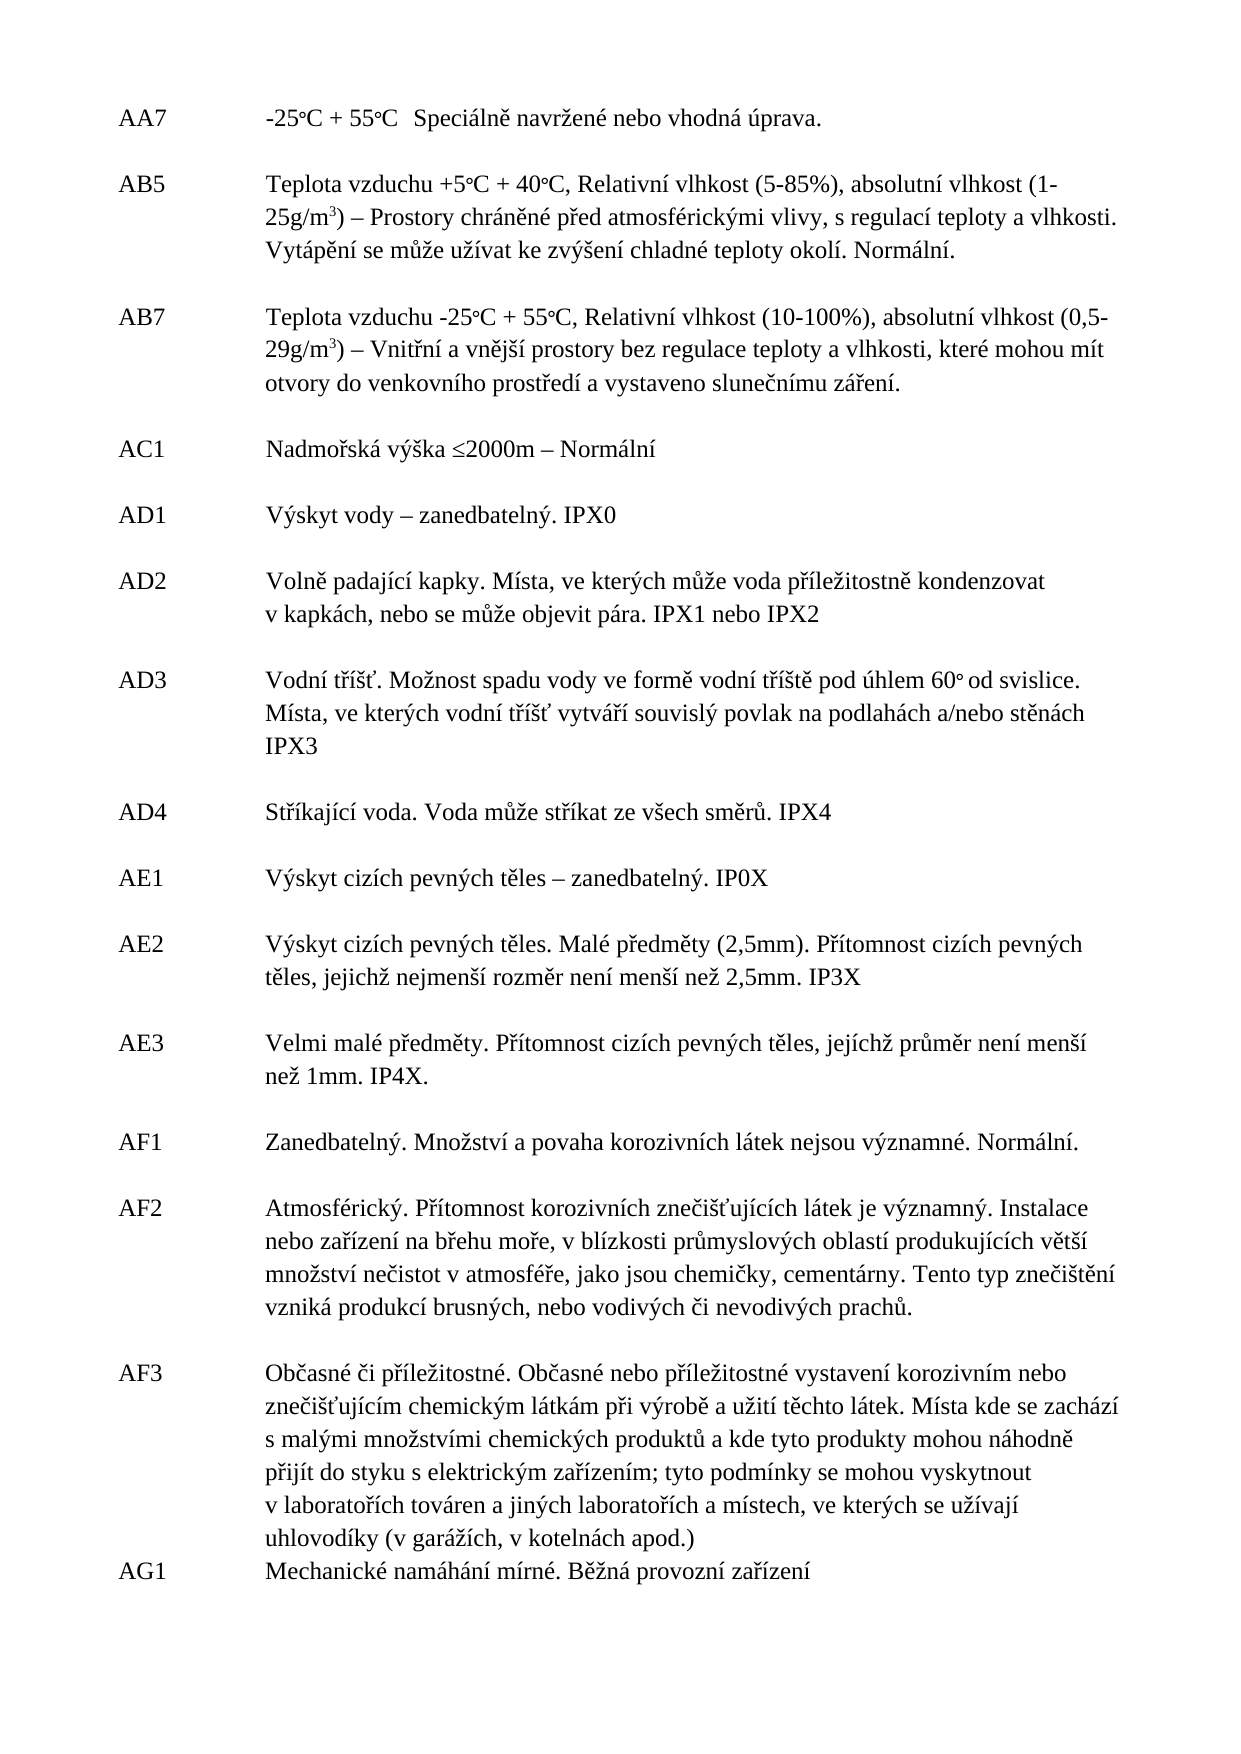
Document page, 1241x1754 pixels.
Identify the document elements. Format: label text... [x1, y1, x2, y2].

text AF2 Atmosférický. Přítomnost korozivních znečišťujících látek je významný. Instalace nebo zařízení na břehu moře, v blízkosti průmyslových oblastí produkujících větší množství nečistot v atmosféře, jako jsou chemičky, cementárny. Tento typ znečištění vzniká produkcí brusných, nebo vodivých či nevodivých prachů. [118, 1193, 1122, 1321]
text AC1 Nadmořská výška ≤2000m – Normální [118, 434, 1122, 462]
text AE2 Výskyt cizích pevných těles. Malé předměty (2,5mm). Přítomnost cizích pevných těles, jejichž nejmenší rozměr není menší než 2,5mm. IP3X [118, 929, 1122, 991]
text AA7 -25°C + 55°C Speciálně navržené nebo vhodná úprava. [118, 103, 1122, 132]
text AF1 Zanedbatelný. Množství a povaha korozivních látek nejsou významné. Normální. [118, 1127, 1122, 1156]
text AG1 Mechanické namáhání mírné. Běžná provozní zařízení [118, 1556, 1122, 1585]
text AE3 Velmi malé předměty. Přítomnost cizích pevných těles, jejíchž průměr není menší než 1mm. IP4X. [118, 1028, 1122, 1090]
text AB7 Teplota vzduchu -25°C + 55°C, Relativní vlhkost (10-100%), absolutní vlhkost (0,5-29g/m3) – Vnitřní a vnější prostory bez regulace teploty a vlhkosti, které mohou mít otvory do venkovního prostředí a vystaveno slunečnímu záření. [118, 302, 1122, 396]
text AD2 Volně padající kapky. Místa, ve kterých může voda příležitostně kondenzovat v kapkách, nebo se může objevit pára. IPX1 nebo IPX2 [118, 566, 1122, 627]
text AE1 Výskyt cizích pevných těles – zanedbatelný. IP0X [118, 863, 1122, 892]
text AB5 Teplota vzduchu +5°C + 40°C, Relativní vlhkost (5-85%), absolutní vlhkost (1-25g/m3) – Prostory chráněné před atmosférickými vlivy, s regulací teploty a vlhkosti. Vytápění se může užívat ke zvýšení chladné teploty okolí. Normální. [118, 169, 1122, 264]
text AD3 Vodní tříšť. Možnost spadu vody ve formě vodní tříště pod úhlem 60° od svislice. Místa, ve kterých vodní tříšť vytváří souvislý povlak na podlahách a/nebo stěnách IPX3 [118, 665, 1122, 759]
text AF3 Občasné či příležitostné. Občasné nebo příležitostné vystavení korozivním nebo znečišťujícím chemickým látkám při výrobě a užití těchto látek. Místa kde se zachází s malými množstvími chemických produktů a kde tyto produkty mohou náhodně přijít do styku s elektrickým zařízením; tyto podmínky se mohou vyskytnout v laboratořích továren a jiných laboratořích a místech, ve kterých se užívají uhlovodíky (v garážích, v kotelnách apod.) [118, 1358, 1122, 1552]
text AD4 Stříkající voda. Voda může stříkat ze všech směrů. IPX4 [118, 797, 1122, 826]
text AD1 Výskyt vody – zanedbatelný. IPX0 [118, 500, 1122, 528]
